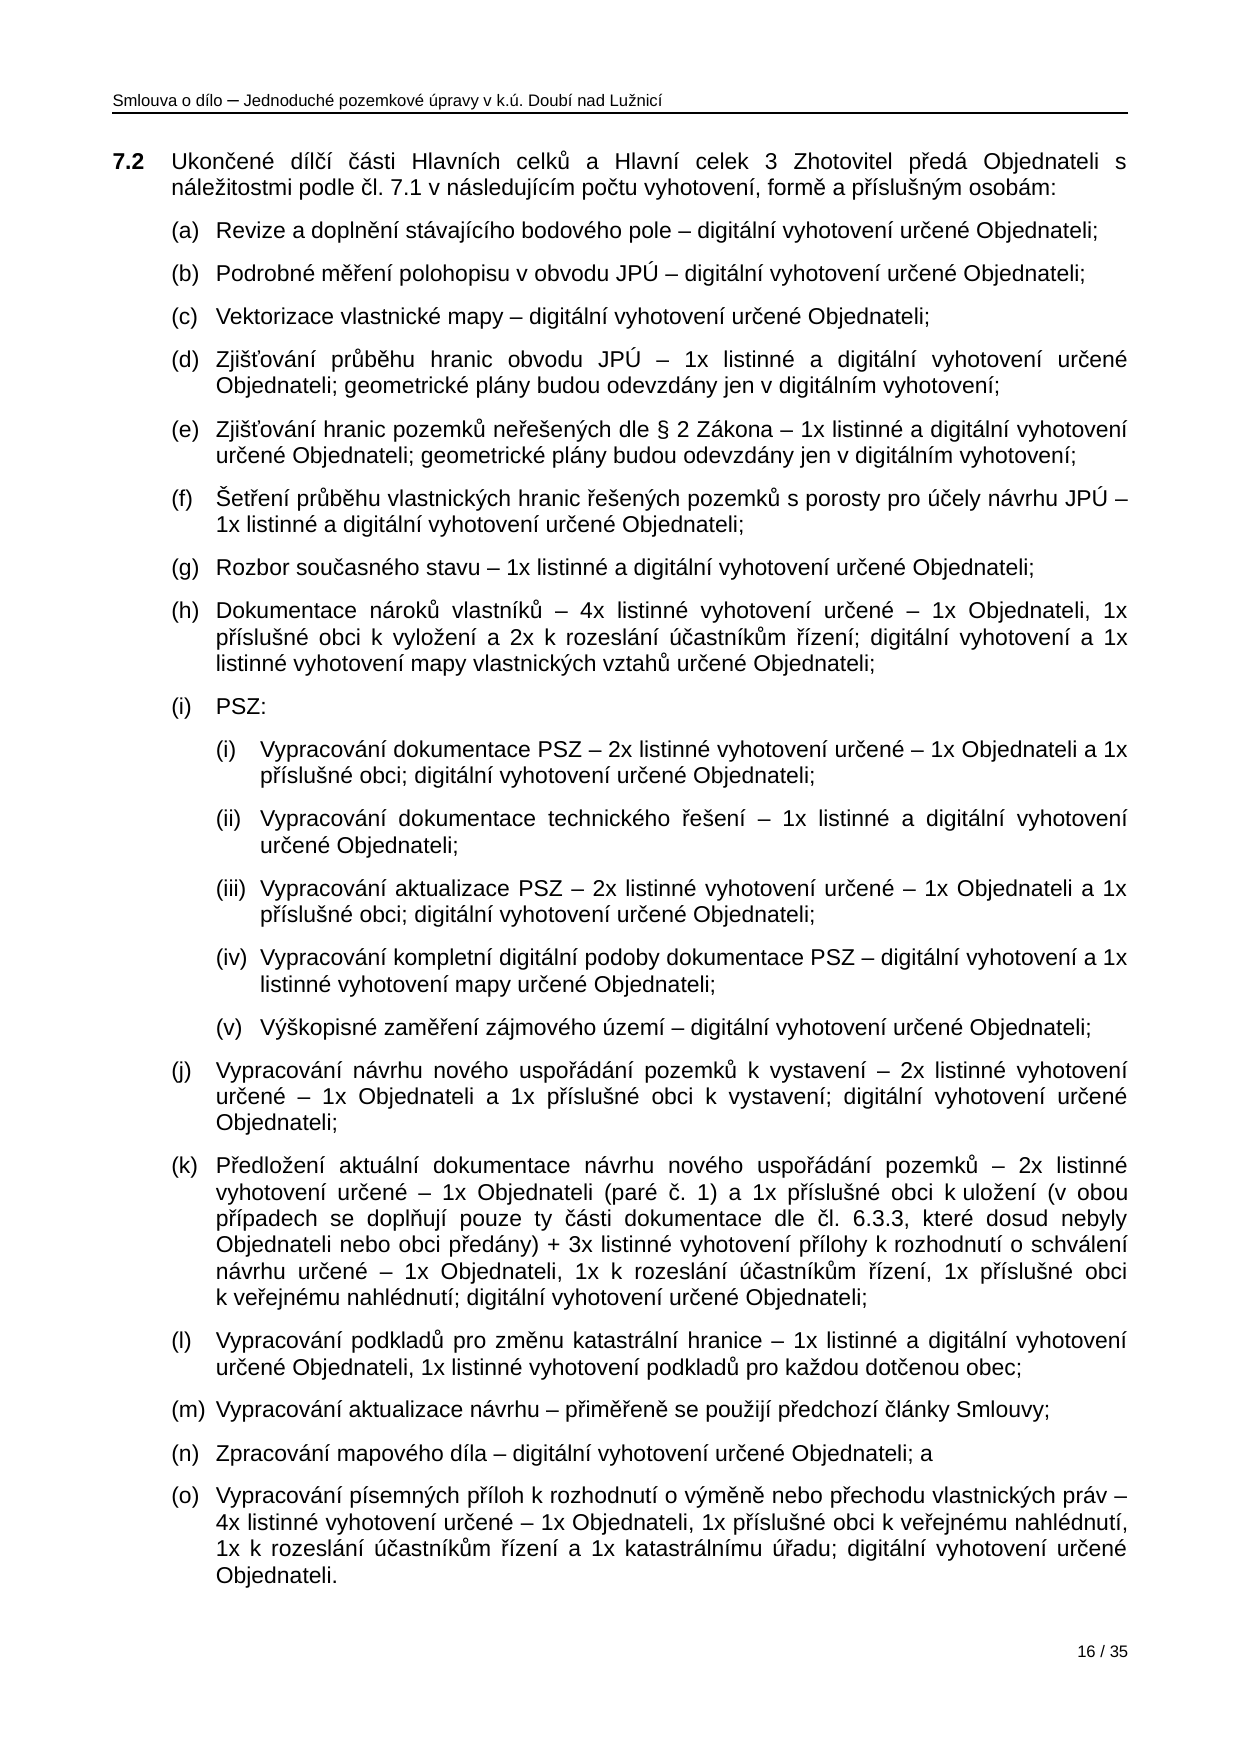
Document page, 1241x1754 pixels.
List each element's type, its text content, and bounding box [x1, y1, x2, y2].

list Vypracování aktualizace PSZ – 2x listinné vyhotovení určené – 1x Objednateli a 1x příslušné obci; digitální vyhotovení určené Objednateli; [216, 875, 1128, 927]
list Šetření průběhu vlastnických hranic řešených pozemků s porosty pro účely návrhu JPÚ – 1x listinné a digitální vyhotovení určené Objednateli; [171, 485, 1128, 538]
list Rozbor současného stavu – 1x listinné a digitální vyhotovení určené Objednateli; [171, 554, 1128, 581]
list Revize a doplnění stávajícího bodového pole – digitální vyhotovení určené Objednateli; [171, 217, 1128, 243]
list Vypracování návrhu nového uspořádání pozemků k vystavení – 2x listinné vyhotovení určené – 1x Objednateli a 1x příslušné obci k vystavení; digitální vyhotovení určené Objednateli; [171, 1057, 1128, 1136]
list Vypracování dokumentace technického řešení – 1x listinné a digitální vyhotovení určené Objednateli; [216, 805, 1128, 858]
list Vypracování aktualizace návrhu – přiměřeně se použijí předchozí články Smlouvy; [171, 1396, 1128, 1423]
list Vektorizace vlastnické mapy – digitální vyhotovení určené Objednateli; [171, 303, 1128, 329]
list Vypracování podkladů pro změnu katastrální hranice – 1x listinné a digitální vyhotovení určené Objednateli, 1x listinné vyhotovení podkladů pro každou dotčenou obec; [171, 1327, 1128, 1380]
list Výškopisné zaměření zájmového území – digitální vyhotovení určené Objednateli; [216, 1013, 1128, 1040]
list Podrobné měření polohopisu v obvodu JPÚ – digitální vyhotovení určené Objednateli; [171, 260, 1128, 286]
text Ukončené dílčí části Hlavních celků a Hlavní celek 3 Zhotovitel předá Objednateli s náležitostmi podle čl. 7.1 v následujícím počtu vyhotovení, formě a příslušným osobám: [112, 148, 1128, 200]
list Zjišťování hranic pozemků neřešených dle § 2 Zákona – 1x listinné a digitální vyhotovení určené Objednateli; geometrické plány budou odevzdány jen v digitálním vyhotovení; [171, 416, 1128, 468]
list Zjišťování průběhu hranic obvodu JPÚ – 1x listinné a digitální vyhotovení určené Objednateli; geometrické plány budou odevzdány jen v digitálním vyhotovení; [171, 346, 1128, 399]
list Zpracování mapového díla – digitální vyhotovení určené Objednateli; a [171, 1439, 1128, 1466]
list PSZ: [171, 693, 1128, 719]
list Vypracování kompletní digitální podoby dokumentace PSZ – digitální vyhotovení a 1x listinné vyhotovení mapy určené Objednateli; [216, 944, 1128, 997]
list Vypracování dokumentace PSZ – 2x listinné vyhotovení určené – 1x Objednateli a 1x příslušné obci; digitální vyhotovení určené Objednateli; [216, 736, 1128, 789]
list Vypracování písemných příloh k rozhodnutí o výměně nebo přechodu vlastnických práv – 4x listinné vyhotovení určené – 1x Objednateli, 1x příslušné obci k veřejnému nahlédnutí, 1x k rozeslání účastníkům řízení a 1x katastrálnímu úřadu; digitální vyhotovení určené Objednateli. [171, 1482, 1128, 1588]
list Dokumentace nároků vlastníků – 4x listinné vyhotovení určené – 1x Objednateli, 1x příslušné obci k vyložení a 2x k rozeslání účastníkům řízení; digitální vyhotovení a 1x listinné vyhotovení mapy vlastnických vztahů určené Objednateli; [171, 597, 1128, 676]
list Předložení aktuální dokumentace návrhu nového uspořádání pozemků – 2x listinné vyhotovení určené – 1x Objednateli (paré č. 1) a 1x příslušné obci k uložení (v obou případech se doplňují pouze ty části dokumentace dle čl. 6.3.3, které dosud nebyly Objednateli nebo obci předány) + 3x listinné vyhotovení přílohy k rozhodnutí o schválení návrhu určené – 1x Objednateli, 1x k rozeslání účastníkům řízení, 1x příslušné obci k veřejnému nahlédnutí; digitální vyhotovení určené Objednateli; [171, 1152, 1128, 1310]
